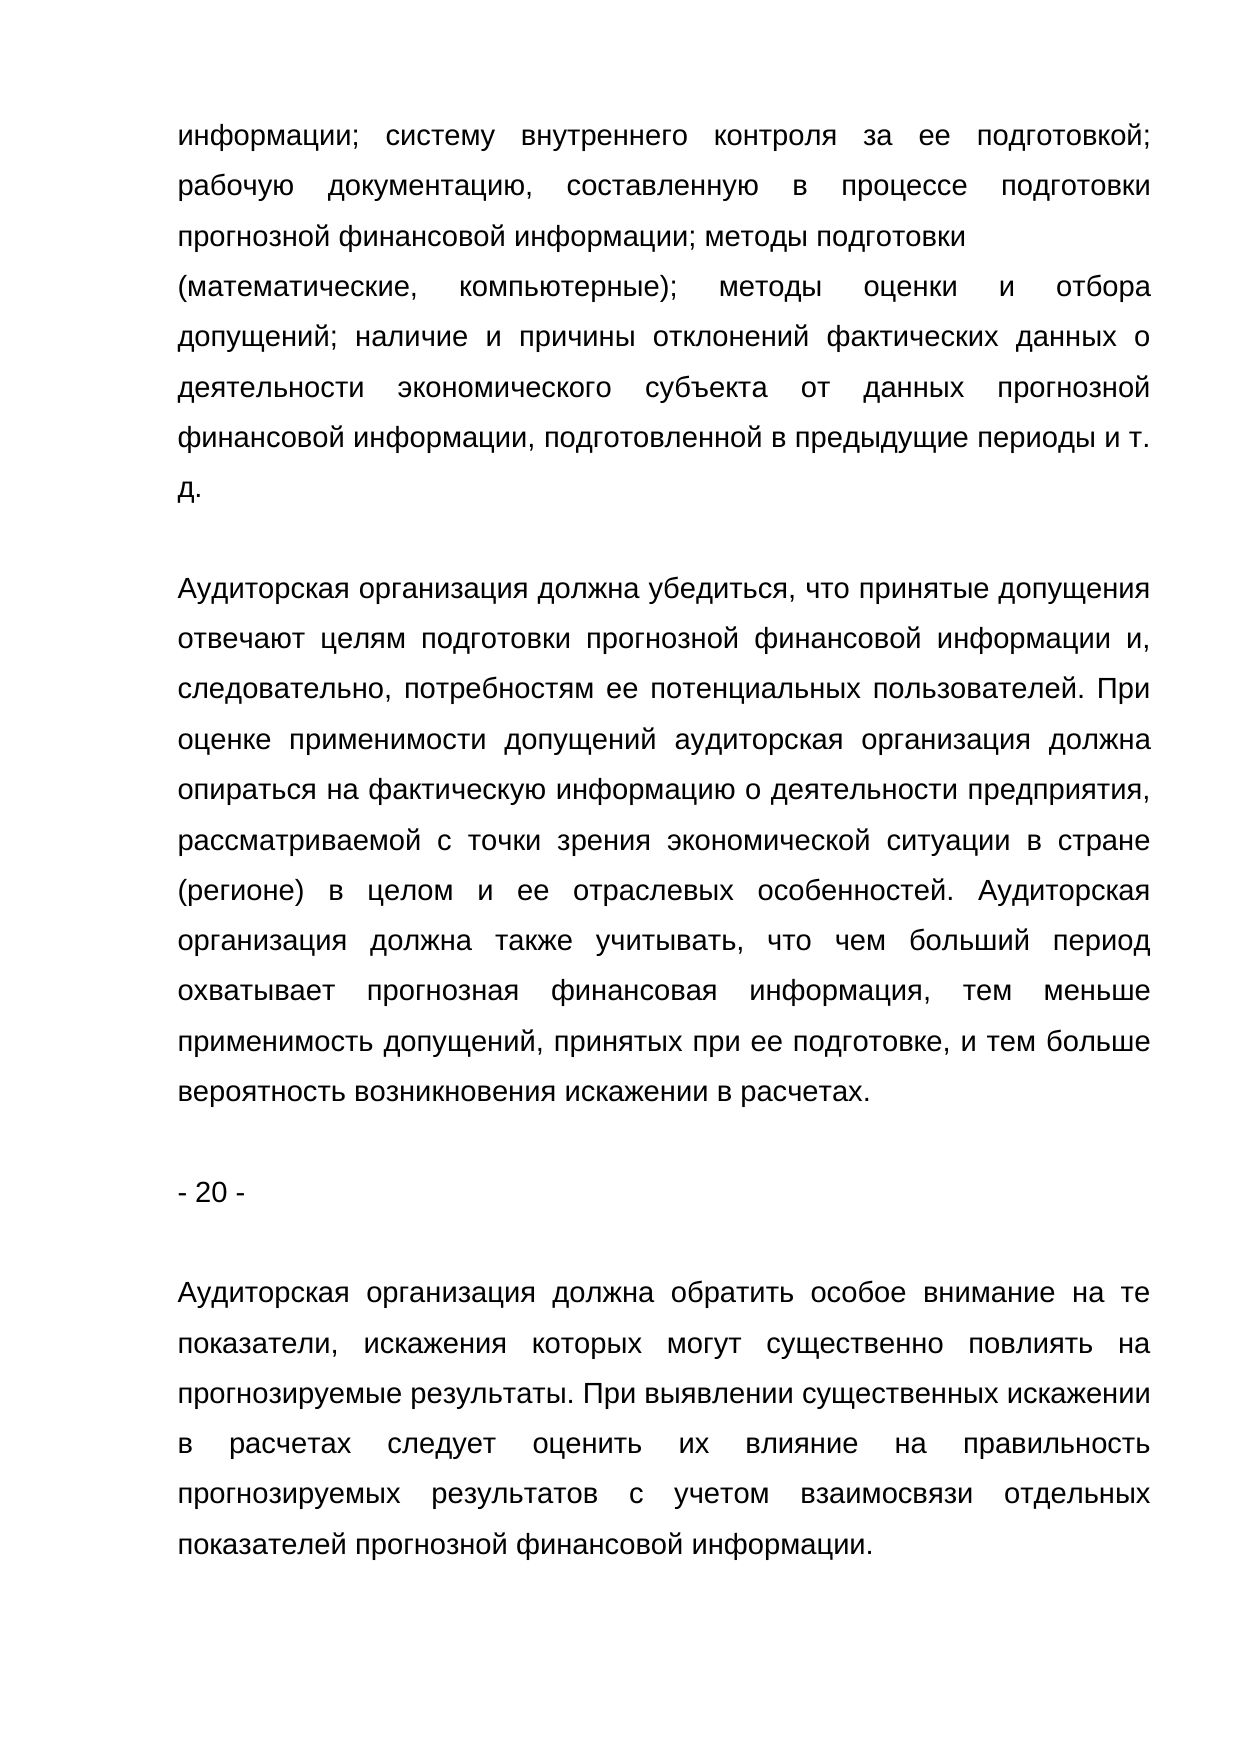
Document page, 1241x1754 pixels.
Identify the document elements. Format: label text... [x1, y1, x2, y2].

text Аудиторская организация должна убедиться, что принятые допущения отвечают целям подготовки прогнозной финансовой информации и, следовательно, потребностям ее потенциальных пользователей. При оценке применимости допущений аудиторская организация должна опираться на фактическую информацию о деятельности предприятия, рассматриваемой с точки зрения экономической ситуации в стране (регионе) в целом и ее отраслевых особенностей. Аудиторская организация должна также учитывать, что чем больший период охватывает прогнозная финансовая информация, тем меньше применимость допущений, принятых при ее подготовке, и тем больше вероятность возникновения искажении в расчетах. [177, 571, 1152, 1108]
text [177, 118, 1152, 252]
text - 20 - [177, 1175, 1152, 1208]
text Аудиторская организация должна обратить особое внимание на те показатели, искажения которых могут существенно повлиять на прогнозируемые результаты. При выявлении существенных искажении в расчетах следует оценить их влияние на правильность прогнозируемых результатов с учетом взаимосвязи отдельных показателей прогнозной финансовой информации. [177, 1275, 1152, 1560]
text (математические, компьютерные); методы оценки и отбора допущений; наличие и причины отклонений фактических данных о деятельности экономического субъекта от данных прогнозной финансовой информации, подготовленной в предыдущие периоды и т. д. [177, 269, 1152, 504]
